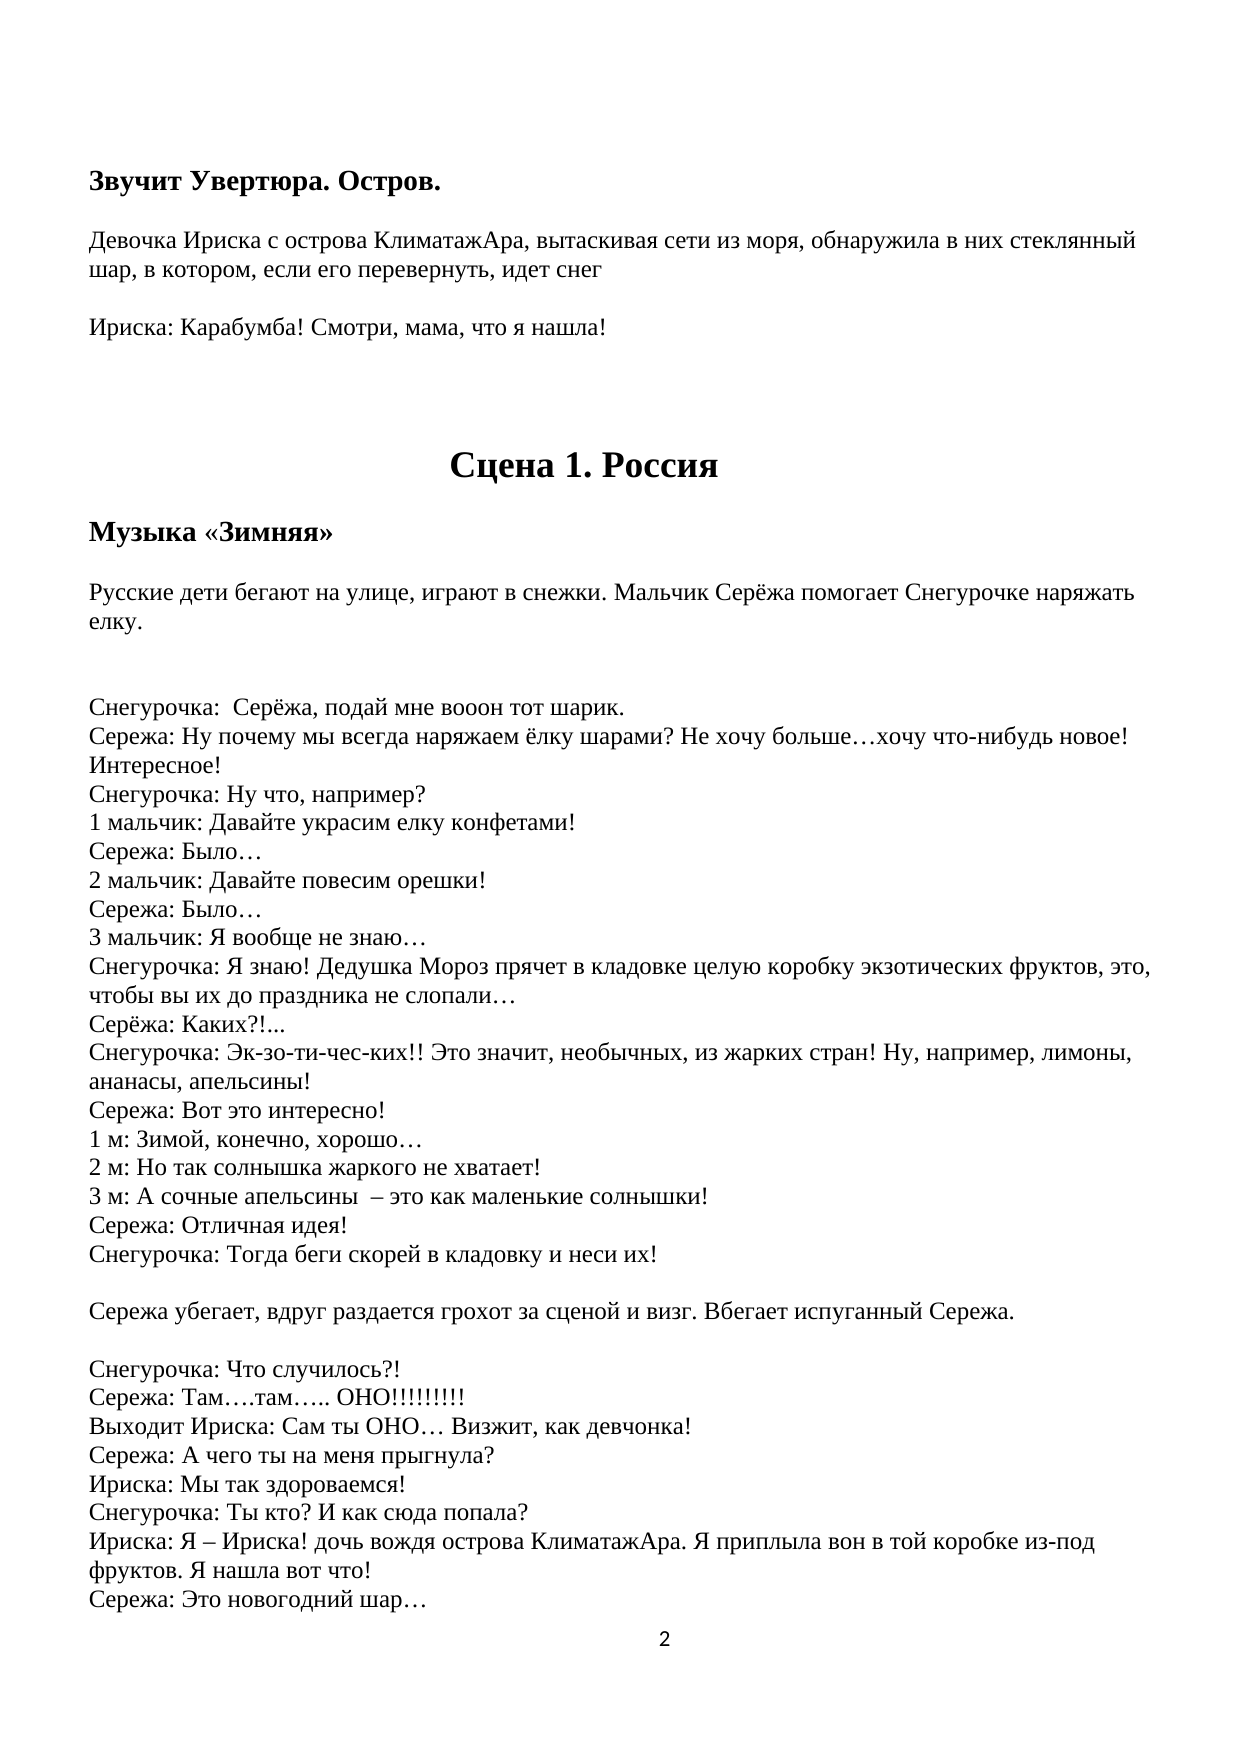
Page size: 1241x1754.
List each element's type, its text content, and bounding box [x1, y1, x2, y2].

text Снегурочка: Серёжа, подай мне вооон тот шарик. [88, 692, 1152, 721]
text Сцена 1. Россия [177, 442, 1152, 485]
text Снегурочка: Эк-зо-ти-чес-ких!! Это значит, необычных, из жарких стран! Ну, например, лимоны, ананасы, апельсины! [88, 1037, 1152, 1095]
text Сережа: Отличная идея! [88, 1210, 1152, 1239]
text Сережа: Там….там….. ОНО!!!!!!!!! [88, 1382, 1152, 1411]
text 2 м: Но так солнышка жаркого не хватает! [88, 1152, 1152, 1181]
text Сережа: Было… [88, 836, 1152, 865]
text Сережа убегает, вдруг раздается грохот за сценой и визг. Вбегает испуганный Сережа. [88, 1296, 1152, 1325]
text Русские дети бегают на улице, играют в снежки. Мальчик Серёжа помогает Снегурочке наряжать елку. [88, 577, 1152, 634]
text Сережа: Было… [88, 894, 1152, 922]
text Снегурочка: Ну что, например? [88, 779, 1152, 807]
text Ириска: Мы так здороваемся! [88, 1469, 1152, 1497]
text Снегурочка: Ты кто? И как сюда попала? [88, 1497, 1152, 1526]
text Девочка Ириска с острова КлиматажАра, вытаскивая сети из моря, обнаружила в них стеклянный шар, в котором, если его перевернуть, идет снег [88, 226, 1152, 283]
text 1 мальчик: Давайте украсим елку конфетами! [88, 807, 1152, 836]
text Снегурочка: Тогда беги скорей в кладовку и неси их! [88, 1239, 1152, 1267]
text 1 м: Зимой, конечно, хорошо… [88, 1124, 1152, 1152]
text Звучит Увертюра. Остров. [88, 163, 1152, 197]
text Сережа: Это новогодний шар… [88, 1584, 1152, 1612]
text 3 мальчик: Я вообще не знаю… [88, 922, 1152, 951]
text Серёжа: Каких?!... [88, 1009, 1152, 1037]
text Сережа: Вот это интересно! [88, 1095, 1152, 1124]
text Выходит Ириска: Сам ты ОНО… Визжит, как девчонка! [88, 1411, 1152, 1440]
text 3 м: А сочные апельсины – это как маленькие солнышки! [88, 1181, 1152, 1210]
text Ириска: Карабумба! Смотри, мама, что я нашла! [88, 312, 1152, 341]
text 2 мальчик: Давайте повесим орешки! [88, 865, 1152, 894]
text Снегурочка: Я знаю! Дедушка Мороз прячет в кладовке целую коробку экзотических фруктов, это, чтобы вы их до праздника не слопали… [88, 951, 1152, 1009]
text Снегурочка: Что случилось?! [88, 1354, 1152, 1382]
text Сережа: А чего ты на меня прыгнула? [88, 1440, 1152, 1469]
text Музыка «Зимняя» [88, 514, 1152, 548]
text Сережа: Ну почему мы всегда наряжаем ёлку шарами? Не хочу больше…хочу что-нибудь новое! Интересное! [88, 721, 1152, 779]
text Ириска: Я – Ириска! дочь вождя острова КлиматажАра. Я приплыла вон в той коробке из-под фруктов. Я нашла вот что! [88, 1526, 1152, 1584]
